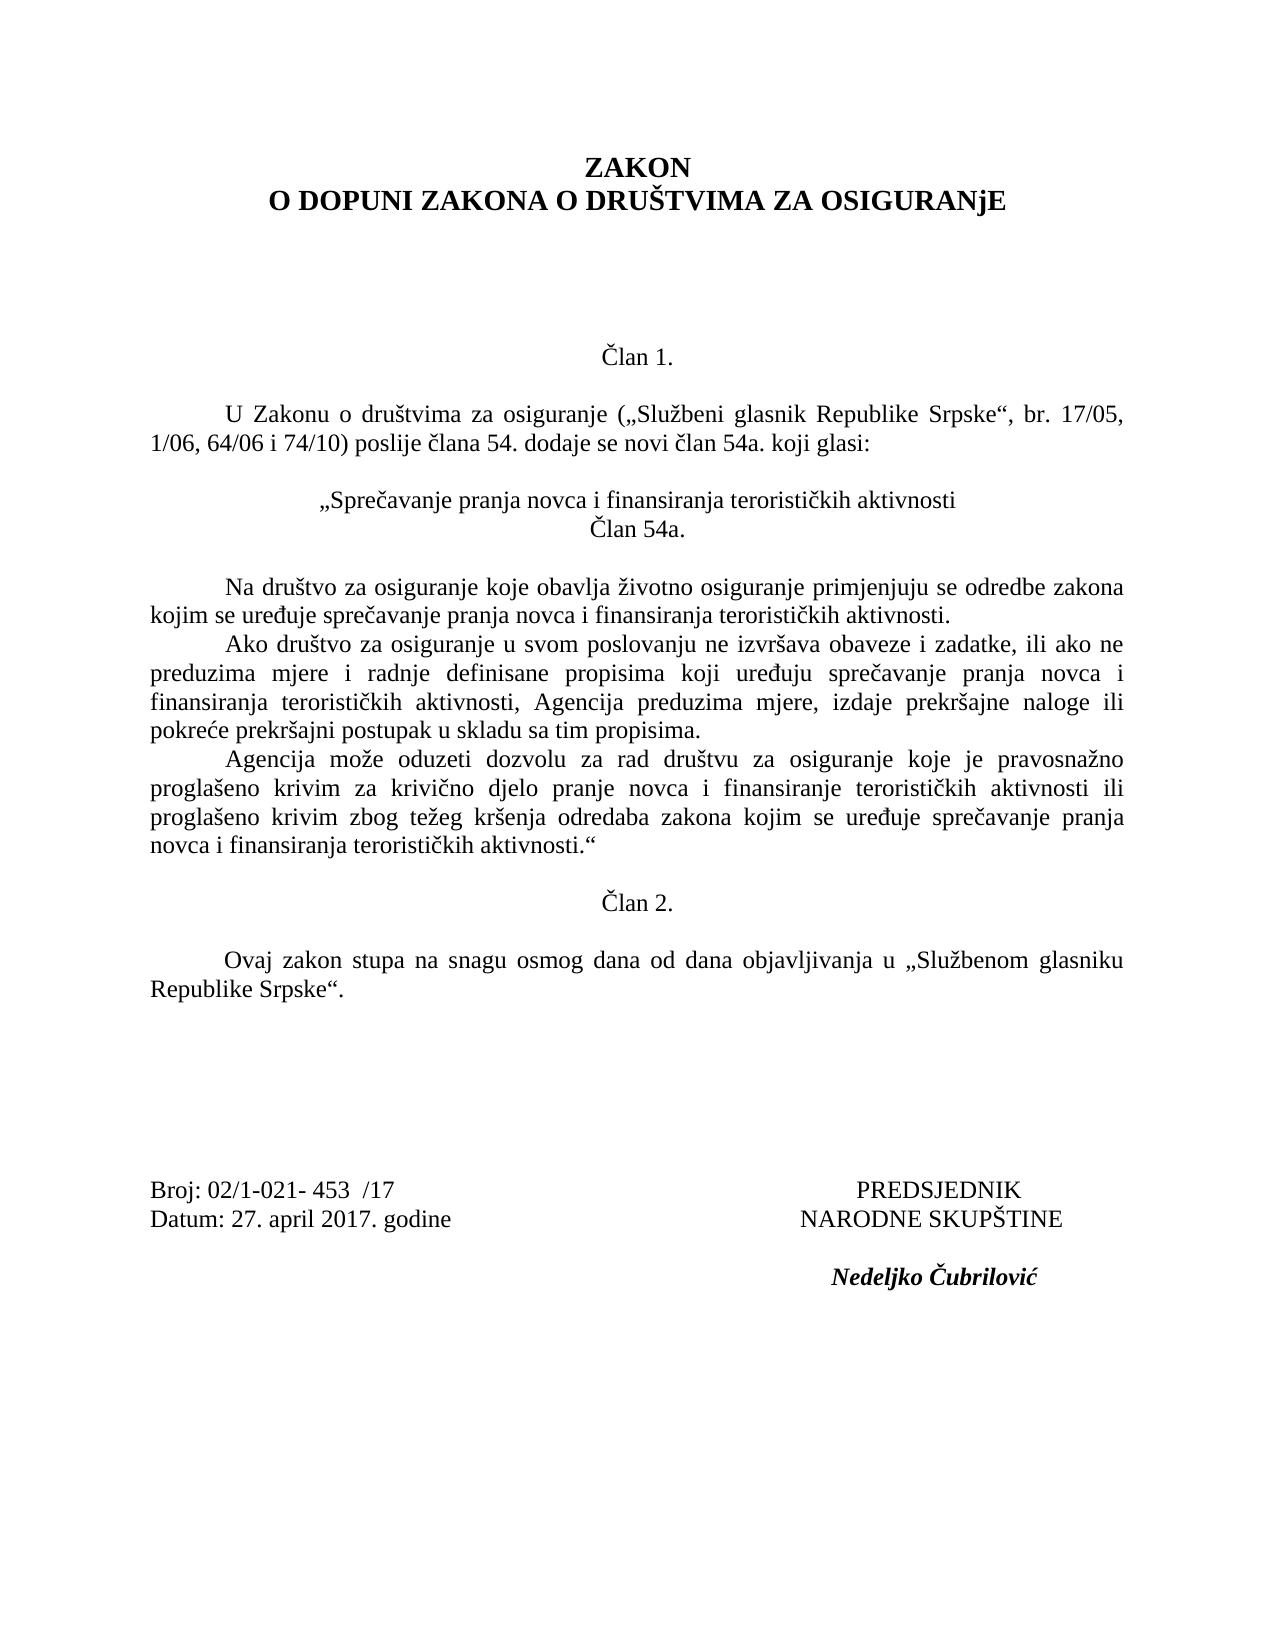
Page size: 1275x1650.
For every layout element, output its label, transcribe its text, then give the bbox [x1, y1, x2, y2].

text Nedeljko Čubrilović [150, 1262, 1125, 1290]
text Član 54a. [150, 514, 1125, 543]
text Na društvo za osiguranje koje obavlja životno osiguranje primjenjuju se odredbe zakona kojim se uređuje sprečavanje pranja novca i finansiranja terorističkih aktivnosti. [150, 572, 1125, 629]
text Ako društvo za osiguranje u svom poslovanju ne izvršava obaveze i zadatke, ili ako ne preduzima mjere i radnje definisane propisima koji uređuju sprečavanje pranja novca i finansiranja terorističkih aktivnosti, Agencija preduzima mjere, izdaje prekršajne naloge ili pokreće prekršajni postupak u skladu sa tim propisima. [150, 629, 1125, 744]
text „Sprečavanje pranja novca i finansiranja terorističkih aktivnosti [150, 485, 1125, 514]
text Datum: 27. april 2017. godine NARODNE SKUPŠTINE [150, 1204, 1125, 1233]
text Broj: 02/1-021- 453 /17 PREDSJEDNIK [150, 1175, 1125, 1204]
text Ovaj zakon stupa na snagu osmog dana od dana objavljivanja u „Službenom glasniku Republike Srpske“. [150, 945, 1125, 1003]
text ZAKON [150, 150, 1125, 183]
text Agencija može oduzeti dozvolu za rad društvu za osiguranje koje je pravosnažno proglašeno krivim za krivično djelo pranje novca i finansiranje terorističkih aktivnosti ili proglašeno krivim zbog težeg kršenja odredaba zakona kojim se uređuje sprečavanje pranja novca i finansiranja terorističkih aktivnosti.“ [150, 744, 1125, 859]
text O DOPUNI ZAKONA O DRUŠTVIMA ZA OSIGURANjE [150, 183, 1125, 217]
text Član 2. [150, 888, 1125, 917]
text Član 1. [150, 342, 1125, 370]
text U Zakonu o društvima za osiguranje („Službeni glasnik Republike Srpske“, br. 17/05, 1/06, 64/06 i 74/10) poslije člana 54. dodaje se novi član 54a. koji glasi: [150, 399, 1125, 457]
